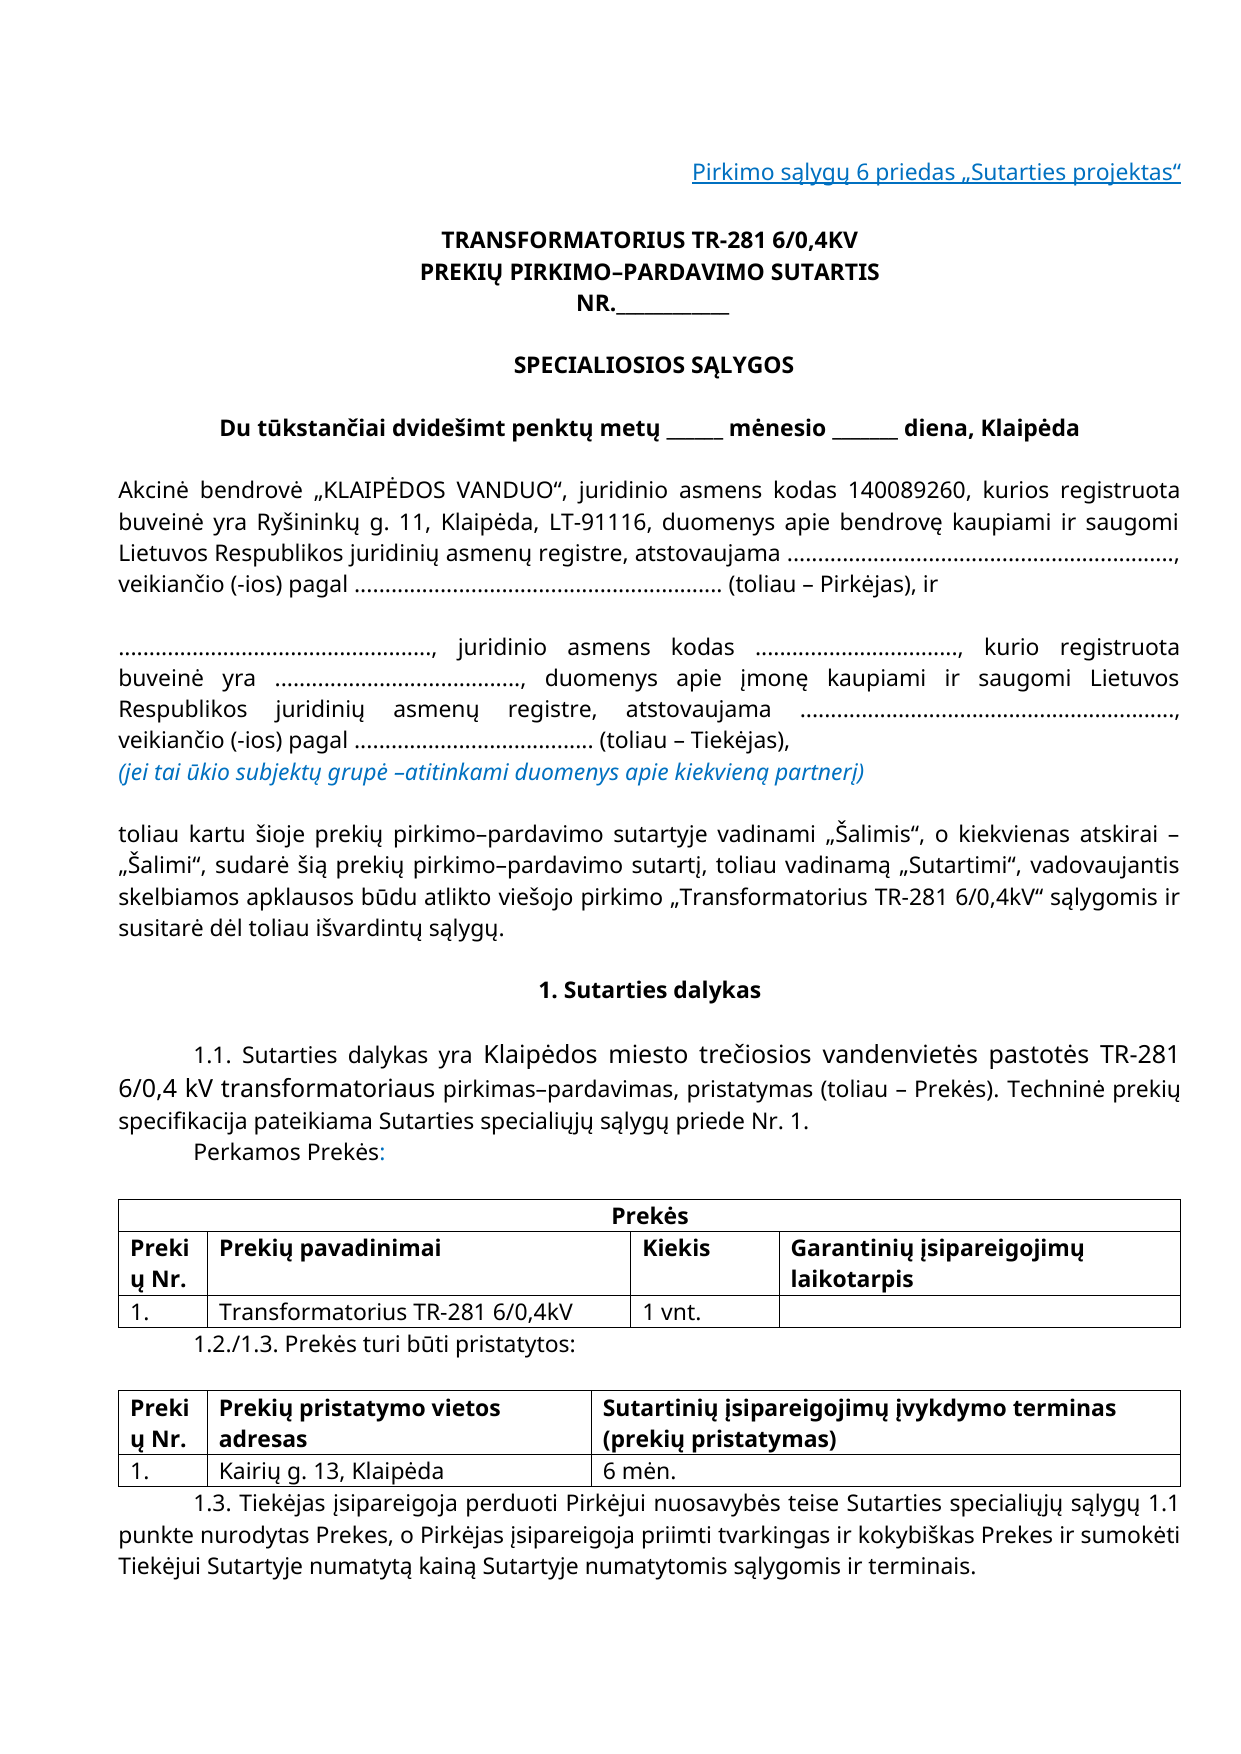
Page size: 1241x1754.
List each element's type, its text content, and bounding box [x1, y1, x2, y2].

table_header Prekės [119, 1200, 1180, 1231]
table_cell 1. [119, 1296, 207, 1327]
table_cell 1. [119, 1455, 207, 1486]
text Perkamos Prekės: [118, 1136, 1181, 1167]
text 1.2./1.3. Prekės turi būti pristatytos: [118, 1328, 1181, 1359]
text (jei tai ūkio subjektų grupė –atitinkami duomenys apie kiekvieną partnerį) [118, 756, 1181, 787]
table_cell Kiekis [631, 1232, 779, 1294]
text TRANSFORMATORIUS TR-281 6/0,4KV [118, 224, 1181, 256]
table_cell Prekių pavadinimai [208, 1232, 630, 1294]
text 1. Sutarties dalykas [118, 974, 1181, 1006]
text Du tūkstančiai dvidešimt penktų metų ______ mėnesio _______ diena, Klaipėda [118, 412, 1181, 443]
table_cell Prekių Nr. [119, 1232, 207, 1294]
text toliau kartu šioje prekių pirkimo–pardavimo sutartyje vadinami „Šalimis“, o kiekvienas atskirai – „Šalimi“, sudarė šią prekių pirkimo–pardavimo sutartį, toliau vadinamą „Sutartimi“, vadovaujantis skelbiamos apklausos būdu atlikto viešojo pirkimo „Transformatorius TR-281 6/0,4kV“ sąlygomis ir susitarė dėl toliau išvardintų sąlygų. [118, 818, 1181, 943]
text Akcinė bendrovė „KLAIPĖDOS VANDUO“, juridinio asmens kodas 140089260, kurios registruota buveinė yra Ryšininkų g. 11, Klaipėda, LT-91116, duomenys apie bendrovę kaupiami ir saugomi Lietuvos Respublikos juridinių asmenų registre, atstovaujama ..............................................................., veikiančio (-ios) pagal ............................................................ (toliau – Pirkėjas), ir [118, 474, 1181, 599]
text NR.____________ [118, 287, 1181, 318]
text PREKIŲ PIRKIMO–PARDAVIMO SUTARTIS [118, 256, 1181, 287]
text 1.3. Tiekėjas įsipareigoja perduoti Pirkėjui nuosavybės teise Sutarties specialiųjų sąlygų 1.1 punkte nurodytas Prekes, o Pirkėjas įsipareigoja priimti tvarkingas ir kokybiškas Prekes ir sumokėti Tiekėjui Sutartyje numatytą kainą Sutartyje numatytomis sąlygomis ir terminais. [118, 1487, 1181, 1581]
subtitle SPECIALIOSIOS SĄLYGOS [118, 349, 1190, 381]
table_cell [780, 1296, 1180, 1327]
table_cell Transformatorius TR-281 6/0,4kV [208, 1296, 630, 1327]
table_cell Kairių g. 13, Klaipėda [208, 1455, 591, 1486]
table_header Sutartinių įsipareigojimų įvykdymo terminas (prekių pristatymas) [592, 1391, 1180, 1454]
text 1.1. Sutarties dalykas yra Klaipėdos miesto trečiosios vandenvietės pastotės TR-281 6/0,4 kV transformatoriaus pirkimas–pardavimas, pristatymas (toliau – Prekės). Techninė prekių specifikacija pateikiama Sutarties specialiųjų sąlygų priede Nr. 1. [118, 1037, 1181, 1136]
table_header Prekių Nr. [119, 1391, 207, 1454]
text ..................................................., juridinio asmens kodas ................................., kurio registruota buveinė yra ........................................, duomenys apie įmonę kaupiami ir saugomi Lietuvos Respublikos juridinių asmenų registre, atstovaujama ............................................................., veikiančio (-ios) pagal ....................................... (toliau – Tiekėjas), [118, 631, 1181, 756]
table_cell 1 vnt. [631, 1296, 779, 1327]
table_cell Garantinių įsipareigojimų laikotarpis [780, 1232, 1180, 1294]
subtitle Pirkimo sąlygų 6 priedas „Sutarties projektas“ [118, 156, 1181, 187]
table_header Prekių pristatymo vietos adresas [208, 1391, 591, 1454]
table_cell 6 mėn. [592, 1455, 1180, 1486]
